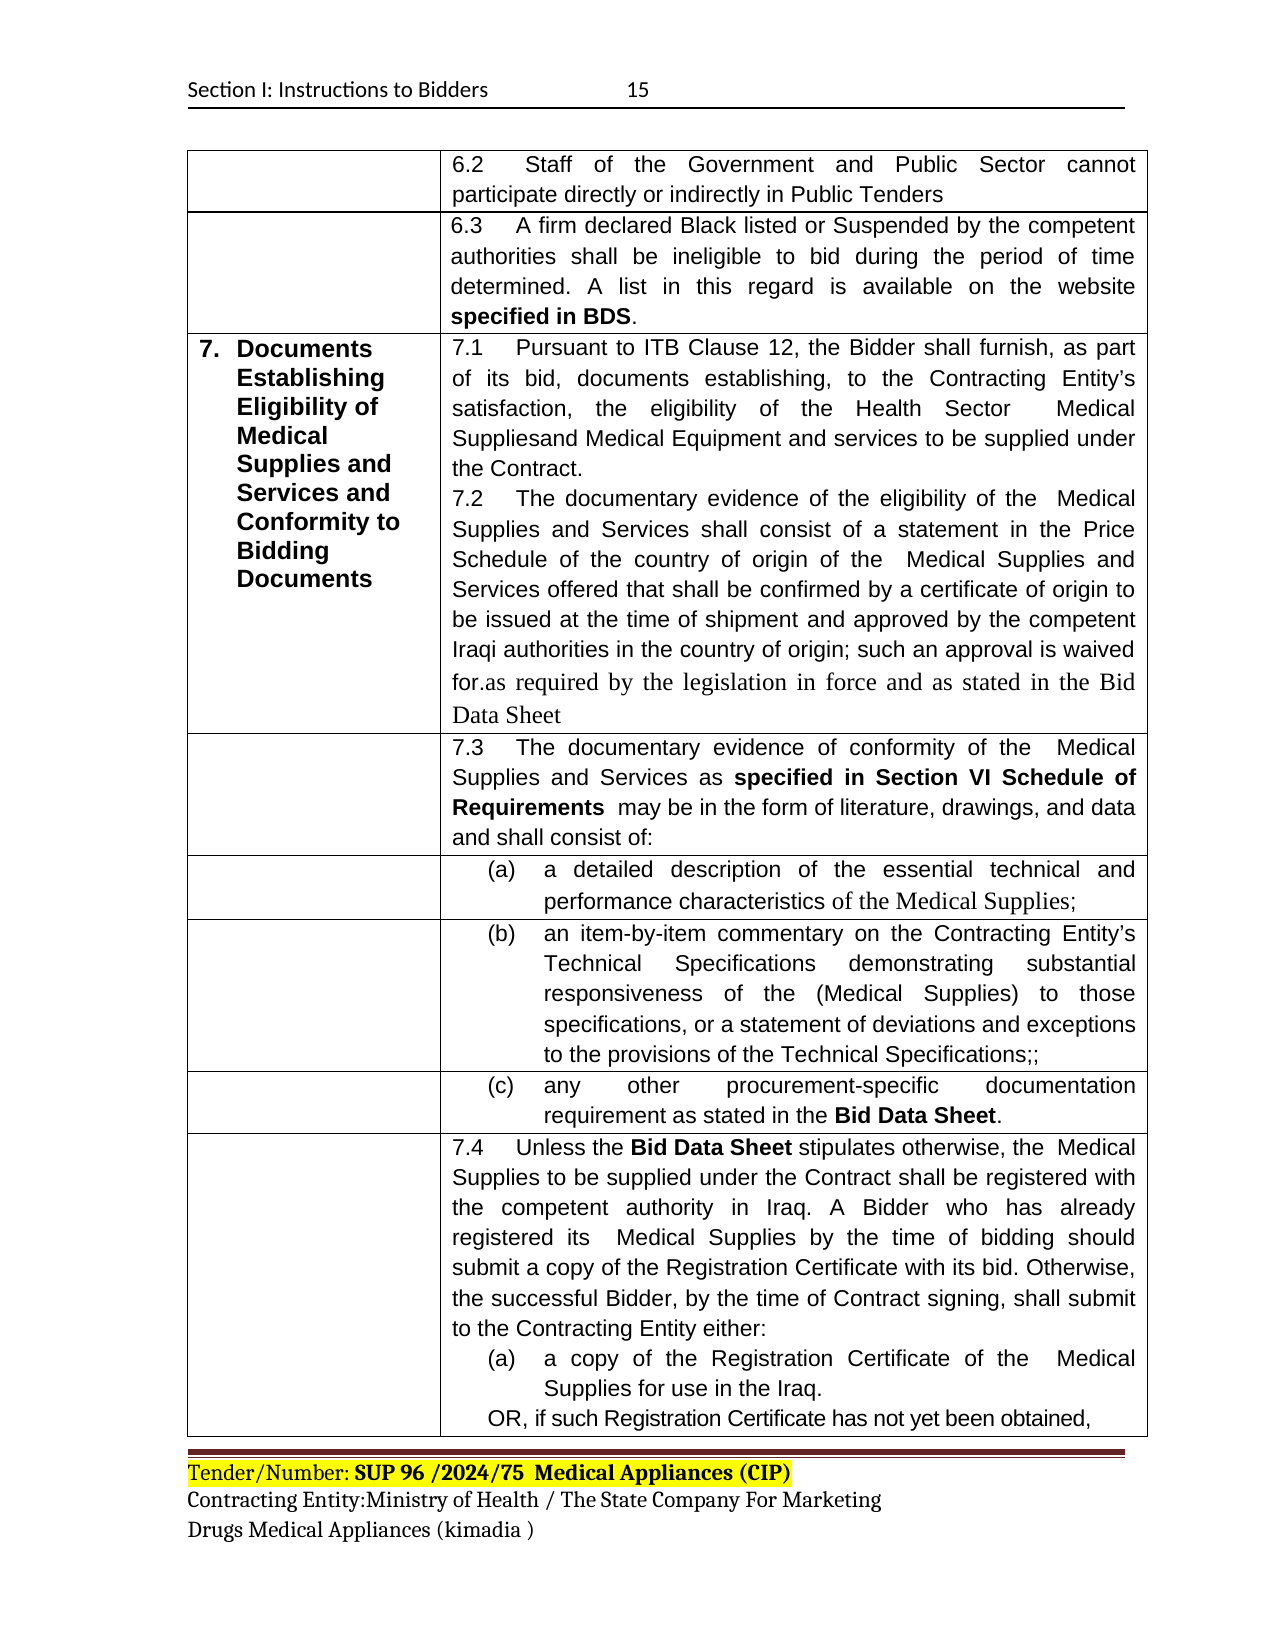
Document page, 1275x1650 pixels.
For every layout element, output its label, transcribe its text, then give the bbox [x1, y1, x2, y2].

table_cell [188, 1134, 440, 1436]
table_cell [441, 1134, 1147, 1436]
table_cell 6.3 A firm declared Black listed or Suspended by the competent authorities shall be ineligible to bid during the period of time determined. A list in this regard is available on the website specified in BDS. [441, 213, 1147, 333]
table_cell 7.1 Pursuant to ITB Clause 12, the Bidder shall furnish, as part of its bid, documents establishing, to the Contracting Entity’s satisfaction, the eligibility of the Health Sector Medical Suppliesand Medical Equipment and services to be supplied under the Contract. 7.2 The documentary evidence of the eligibility of the Medical Supplies and Services shall consist of a statement in the Price Schedule of the country of origin of the Medical Supplies and Services offered that shall be confirmed by a certificate of origin to be issued at the time of shipment and approved by the competent Iraqi authorities in the country of origin; such an approval is waived for.as required by the legislation in force and as stated in the Bid Data Sheet [441, 334, 1147, 733]
table_cell [188, 920, 440, 1071]
table_cell [188, 213, 440, 333]
table_cell [188, 151, 440, 211]
table_cell [188, 1072, 440, 1132]
table_cell 6.2 Staff of the Government and Public Sector cannot participate directly or indirectly in Public Tenders [441, 151, 1147, 211]
table_cell 7.3 The documentary evidence of conformity of the Medical Supplies and Services as specified in Section VI Schedule of Requirements may be in the form of literature, drawings, and data and shall consist of: [441, 734, 1147, 854]
table_cell (a) a detailed description of the essential technical and performance characteristics of the Medical Supplies; [441, 856, 1147, 919]
table_cell 7. Documents Establishing Eligibility of Medical Supplies and Services and Conformity to Bidding Documents [188, 334, 440, 733]
table_cell [188, 856, 440, 919]
table_cell (c) any other procurement-specific documentation requirement as stated in the Bid Data Sheet. [441, 1072, 1147, 1132]
table_cell (b) an item-by-item commentary on the Contracting Entity’s Technical Specifications demonstrating substantial responsiveness of the (Medical Supplies) to those specifications, or a statement of deviations and exceptions to the provisions of the Technical Specifications;; [441, 920, 1147, 1071]
table_cell [188, 734, 440, 854]
